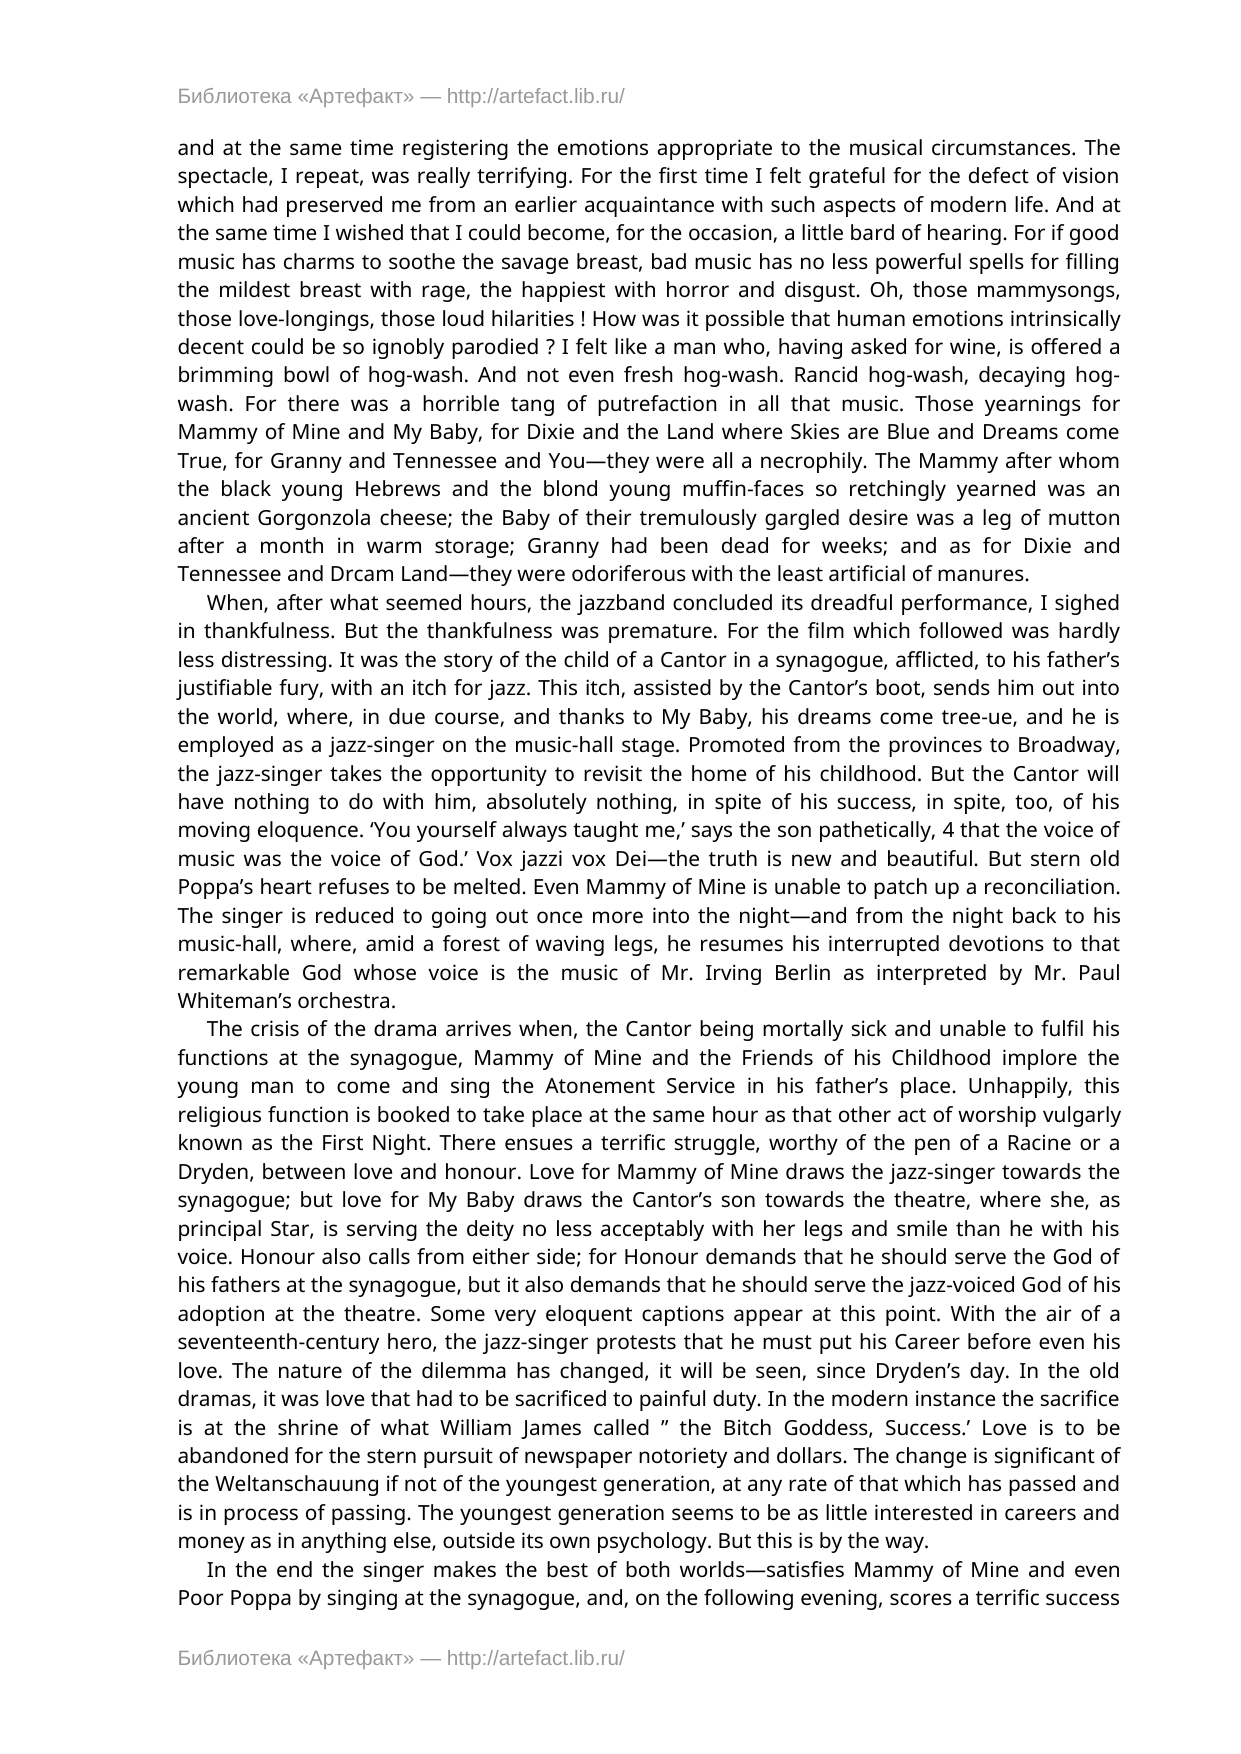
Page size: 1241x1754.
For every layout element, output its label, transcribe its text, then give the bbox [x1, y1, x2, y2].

text When, after what seemed hours, the jazzband concluded its dreadful performance, I sighed in thankfulness. But the thankfulness was premature. For the film which followed was hardly less distressing. It was the story of the child of a Cantor in a synagogue, afflicted, to his father’s justifiable fury, with an itch for jazz. This itch, assisted by the Cantor’s boot, sends him out into the world, where, in due course, and thanks to My Baby, his dreams come tree-ue, and he is employed as a jazz-singer on the music-hall stage. Promoted from the provinces to Broadway, the jazz-singer takes the opportunity to revisit the home of his childhood. But the Cantor will have nothing to do with him, absolutely nothing, in spite of his success, in spite, too, of his moving eloquence. ‘You yourself always taught me,’ says the son pathetically, 4 that the voice of music was the voice of God.’ Vox jazzi vox Dei—the truth is new and beautiful. But stern old Poppa’s heart refuses to be melted. Even Mammy of Mine is unable to patch up a reconciliation. The singer is reduced to going out once more into the night—and from the night back to his music-hall, where, amid a forest of waving legs, he resumes his interrupted devotions to that remarkable God whose voice is the music of Mr. Irving Berlin as interpreted by Mr. Paul Whiteman’s orchestra. [177, 588, 1122, 1014]
text The crisis of the drama arrives when, the Cantor being mortally sick and unable to fulfil his functions at the synagogue, Mammy of Mine and the Friends of his Childhood implore the young man to come and sing the Atonement Service in his father’s place. Unhappily, this religious function is booked to take place at the same hour as that other act of worship vulgarly known as the First Night. There ensues a terrific struggle, worthy of the pen of a Racine or a Dryden, between love and honour. Love for Mammy of Mine draws the jazz-singer towards the synagogue; but love for My Baby draws the Cantor’s son towards the theatre, where she, as principal Star, is serving the deity no less acceptably with her legs and smile than he with his voice. Honour also calls from either side; for Honour demands that he should serve the God of his fathers at the synagogue, but it also demands that he should serve the jazz-voiced God of his adoption at the theatre. Some very eloquent captions appear at this point. With the air of a seventeenth-century hero, the jazz-singer protests that he must put his Career before even his love. The nature of the dilemma has changed, it will be seen, since Dryden’s day. In the old dramas, it was love that had to be sacrificed to painful duty. In the modern instance the sacrifice is at the shrine of what William James called ” the Bitch Goddess, Success.’ Love is to be abandoned for the stern pursuit of newspaper notoriety and dollars. The change is significant of the Weltanschauung if not of the youngest generation, at any rate of that which has passed and is in process of passing. The youngest generation seems to be as little interested in careers and money as in anything else, outside its own psychology. But this is by the way. [177, 1014, 1122, 1555]
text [177, 1555, 1122, 1612]
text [177, 133, 1122, 588]
